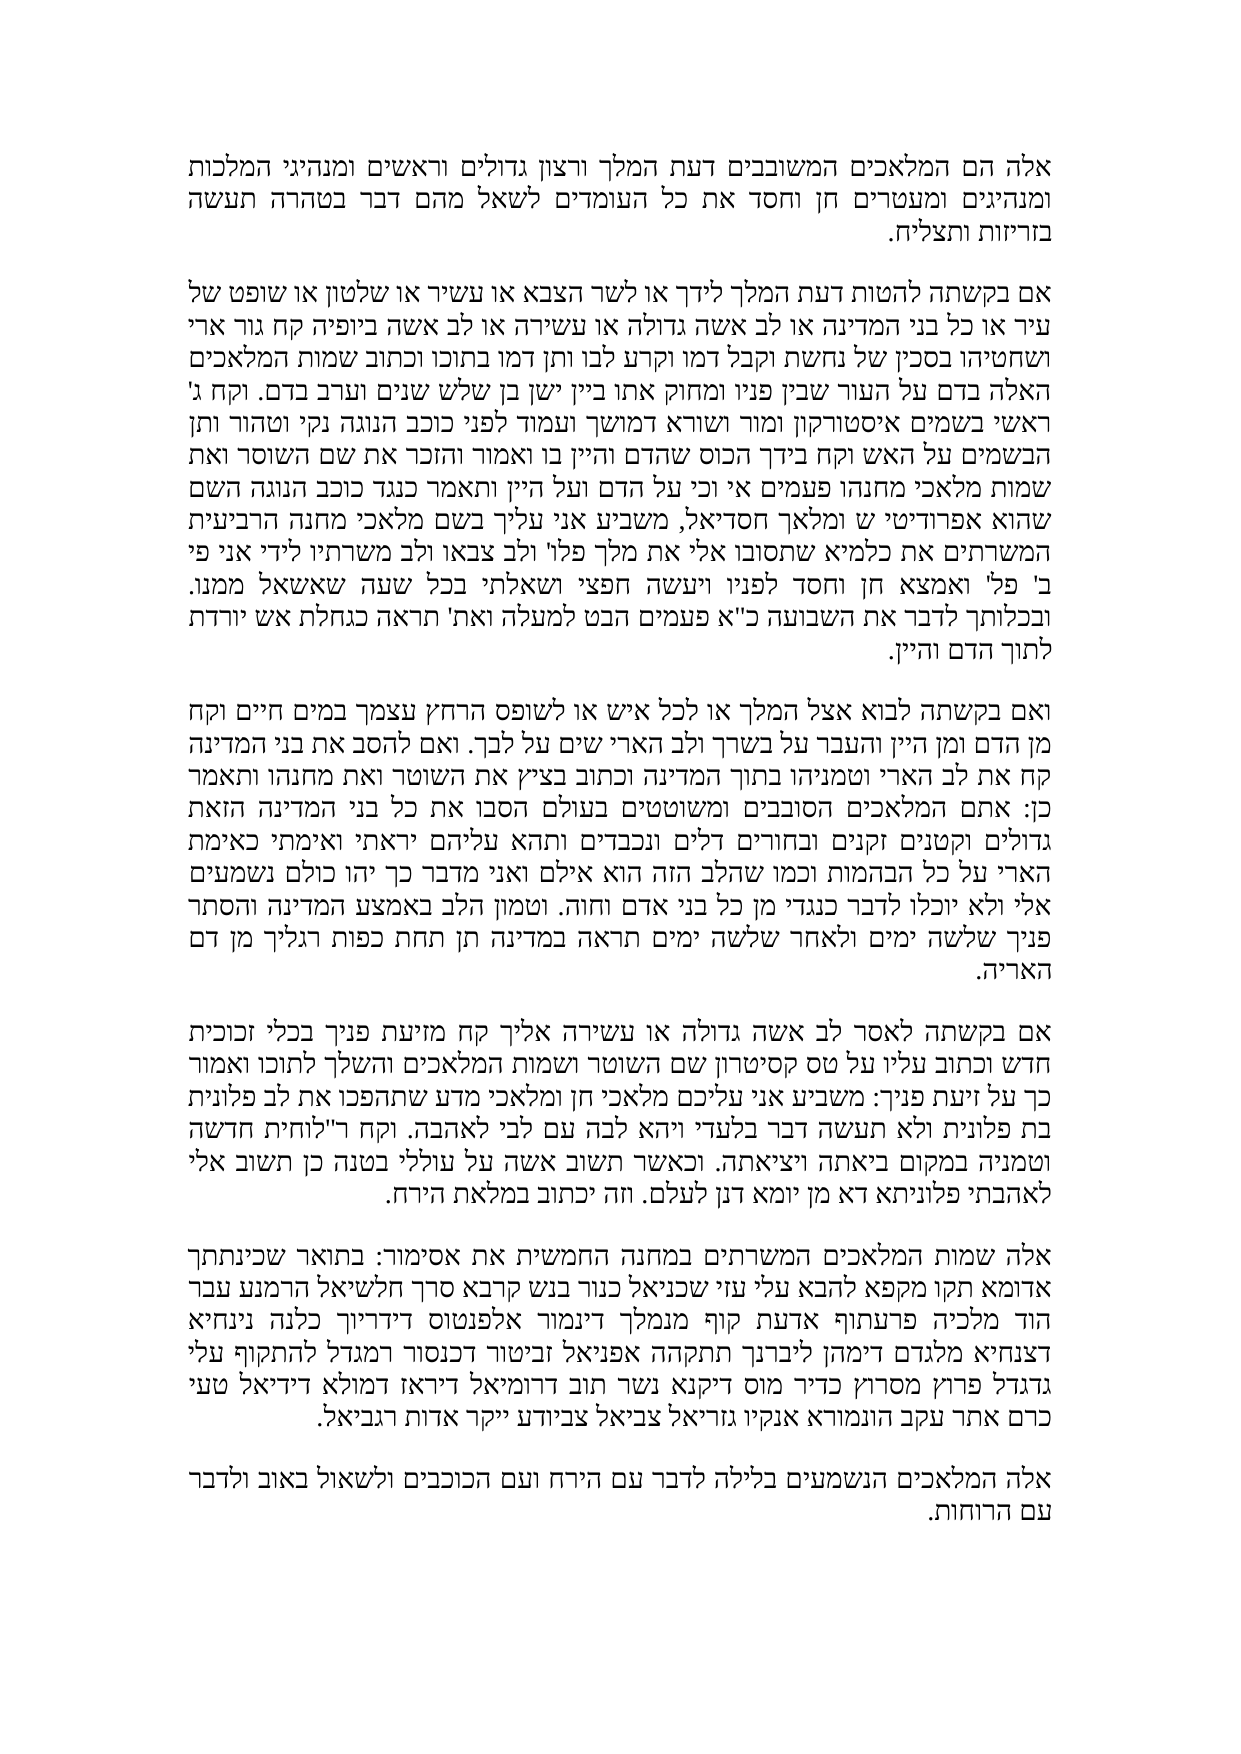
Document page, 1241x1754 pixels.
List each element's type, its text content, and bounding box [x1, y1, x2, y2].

text אלה הם המלאכים המשובבים דעת המלך ורצון גדולים וראשים ומנהיגי המלכות ומנהיגים ומעטרים חן וחסד את כל העומדים לשאל מהם דבר בטהרה תעשה בזריזות ותצליח. [187, 150, 1053, 247]
text אלה שמות המלאכים המשרתים במחנה החמשית את אסימור: בתואר שכינתתך אדומא תקו מקפא להבא עלי עזי שכניאל כנור בנש קרבא סרך חלשיאל הרמנע עבר הוד מלכיה פרעתוף אדעת קוף מנמלך דינמור אלפנטוס דידריוך כלנה נינחיא דצנחיא מלגדם דימהן ליברנך תתקהה אפניאל זביטור דכנסור רמגדל להתקוף עלי גדגדל פרוץ מסרוץ כדיר מוס דיקנא נשר תוב דרומיאל דיראז דמולא דידיאל טעי כרם אתר עקב הונמורא אנקיו גזריאל צביאל צביודע ייקר אדות רגביאל. [187, 1238, 1053, 1433]
text אם בקשתה להטות דעת המלך לידך או לשר הצבא או עשיר או שלטון או שופט של עיר או כל בני המדינה או לב אשה גדולה או עשירה או לב אשה ביופיה קח גור ארי ושחטיהו בסכין של נחשת וקבל דמו וקרע לבו ותן דמו בתוכו וכתוב שמות המלאכים האלה בדם על העור שבין פניו ומחוק אתו ביין ישן בן שלש שנים וערב בדם. וקח ג' ראשי בשמים איסטורקון ומור ושורא דמושך ועמוד לפני כוכב הנוגה נקי וטהור ותן הבשמים על האש וקח בידך הכוס שהדם והיין בו ואמור והזכר את שם השוסר ואת שמות מלאכי מחנהו פעמים אי וכי על הדם ועל היין ותאמר כנגד כוכב הנוגה השם שהוא אפרודיטי ש ומלאך חסדיאל, משביע אני עליך בשם מלאכי מחנה הרביעית המשרתים את כלמיא שתסובו אלי את מלך פלו' ולב צבאו ולב משרתיו לידי אני פי ב' פל' ואמצא חן וחסד לפניו ויעשה חפצי ושאלתי בכל שעה שאשאל ממנו. ובכלותך לדבר את השבועה כ"א פעמים הבט למעלה ואת' תראה כגחלת אש יורדת לתוך הדם והיין. [187, 276, 1053, 665]
text אלה המלאכים הנשמעים בלילה לדבר עם הירח ועם הכוכבים ולשאול באוב ולדבר עם הרוחות. [187, 1462, 1053, 1527]
text אם בקשתה לאסר לב אשה גדולה או עשירה אליך קח מזיעת פניך בכלי זכוכית חדש וכתוב עליו על טס קסיטרון שם השוטר ושמות המלאכים והשלך לתוכו ואמור כך על זיעת פניך: משביע אני עליכם מלאכי חן ומלאכי מדע שתהפכו את לב פלונית בת פלונית ולא תעשה דבר בלעדי ויהא לבה עם לבי לאהבה. וקח ר''לוחית חדשה וטמניה במקום ביאתה ויציאתה. וכאשר תשוב אשה על עוללי בטנה כן תשוב אלי לאהבתי פלוניתא דא מן יומא דנן לעלם. וזה יכתוב במלאת הירח. [187, 1015, 1053, 1209]
text ואם בקשתה לבוא אצל המלך או לכל איש או לשופס הרחץ עצמך במים חיים וקח מן הדם ומן היין והעבר על בשרך ולב הארי שים על לבך. ואם להסב את בני המדינה קח את לב הארי וטמניהו בתוך המדינה וכתוב בציץ את השוטר ואת מחנהו ותאמר כן: אתם המלאכים הסובבים ומשוטטים בעולם הסבו את כל בני המדינה הזאת גדולים וקטנים זקנים ובחורים דלים ונכבדים ותהא עליהם יראתי ואימתי כאימת הארי על כל הבהמות וכמו שהלב הזה הוא אילם ואני מדבר כך יהו כולם נשמעים אלי ולא יוכלו לדבר כנגדי מן כל בני אדם וחוה. וטמון הלב באמצע המדינה והסתר פניך שלשה ימים ולאחר שלשה ימים תראה במדינה תן תחת כפות רגליך מן דם האריה. [187, 694, 1053, 986]
